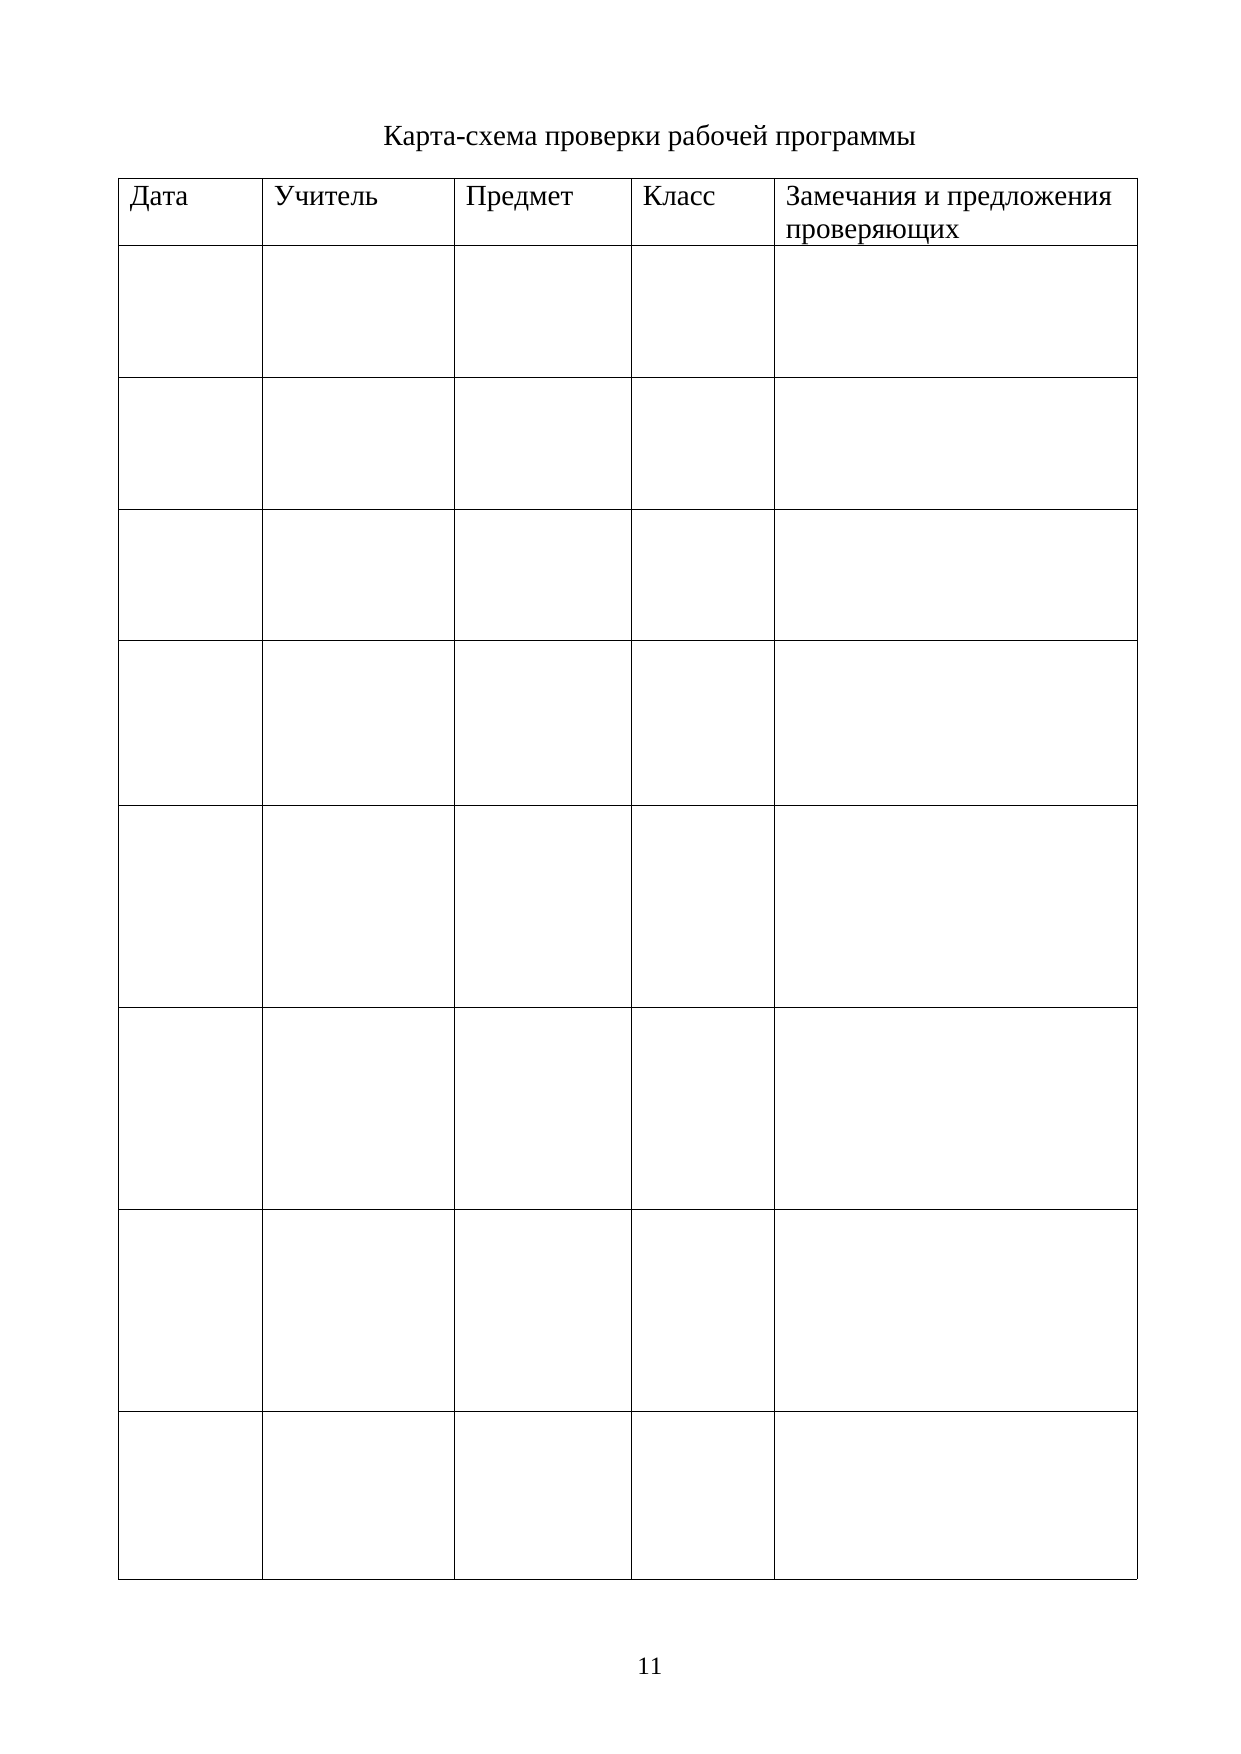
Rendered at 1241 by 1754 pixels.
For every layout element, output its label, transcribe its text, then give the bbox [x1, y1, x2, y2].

table_cell [263, 806, 454, 1007]
table_cell [119, 246, 262, 377]
table_cell [455, 378, 631, 508]
table_cell [119, 1210, 262, 1411]
table_cell [775, 641, 1137, 805]
table_cell [775, 806, 1137, 1007]
table_cell [775, 378, 1137, 508]
table_cell [119, 1008, 262, 1209]
table_cell [263, 1008, 454, 1209]
table_cell [632, 246, 774, 377]
table_cell [632, 1210, 774, 1411]
table_header Класс [632, 179, 774, 245]
table_cell [455, 806, 631, 1007]
table_cell [119, 378, 262, 508]
table_cell [775, 1412, 1137, 1579]
table_cell [263, 1412, 454, 1579]
table_cell [775, 1008, 1137, 1209]
table_cell [263, 378, 454, 508]
table_header Замечания и предложения проверяющих [775, 179, 1137, 245]
table_cell [263, 641, 454, 805]
table_cell [263, 510, 454, 640]
table_cell [455, 1008, 631, 1209]
table_cell [119, 1412, 262, 1579]
table_cell [775, 510, 1137, 640]
table_cell [263, 1210, 454, 1411]
text Карта-схема проверки рабочей программы [118, 118, 1181, 152]
table_cell [455, 641, 631, 805]
table_cell [455, 246, 631, 377]
table_cell [119, 510, 262, 640]
table_cell [119, 641, 262, 805]
table_header Дата [119, 179, 262, 245]
table_cell [632, 1412, 774, 1579]
table_cell [775, 246, 1137, 377]
table_cell [455, 510, 631, 640]
table_cell [632, 510, 774, 640]
table_cell [632, 641, 774, 805]
table_cell [632, 378, 774, 508]
table_cell [263, 246, 454, 377]
table_cell [632, 1008, 774, 1209]
table_cell [775, 1210, 1137, 1411]
table_cell [455, 1412, 631, 1579]
table_header Предмет [455, 179, 631, 245]
table_cell [455, 1210, 631, 1411]
table_cell [632, 806, 774, 1007]
table_header Учитель [263, 179, 454, 245]
table_cell [119, 806, 262, 1007]
